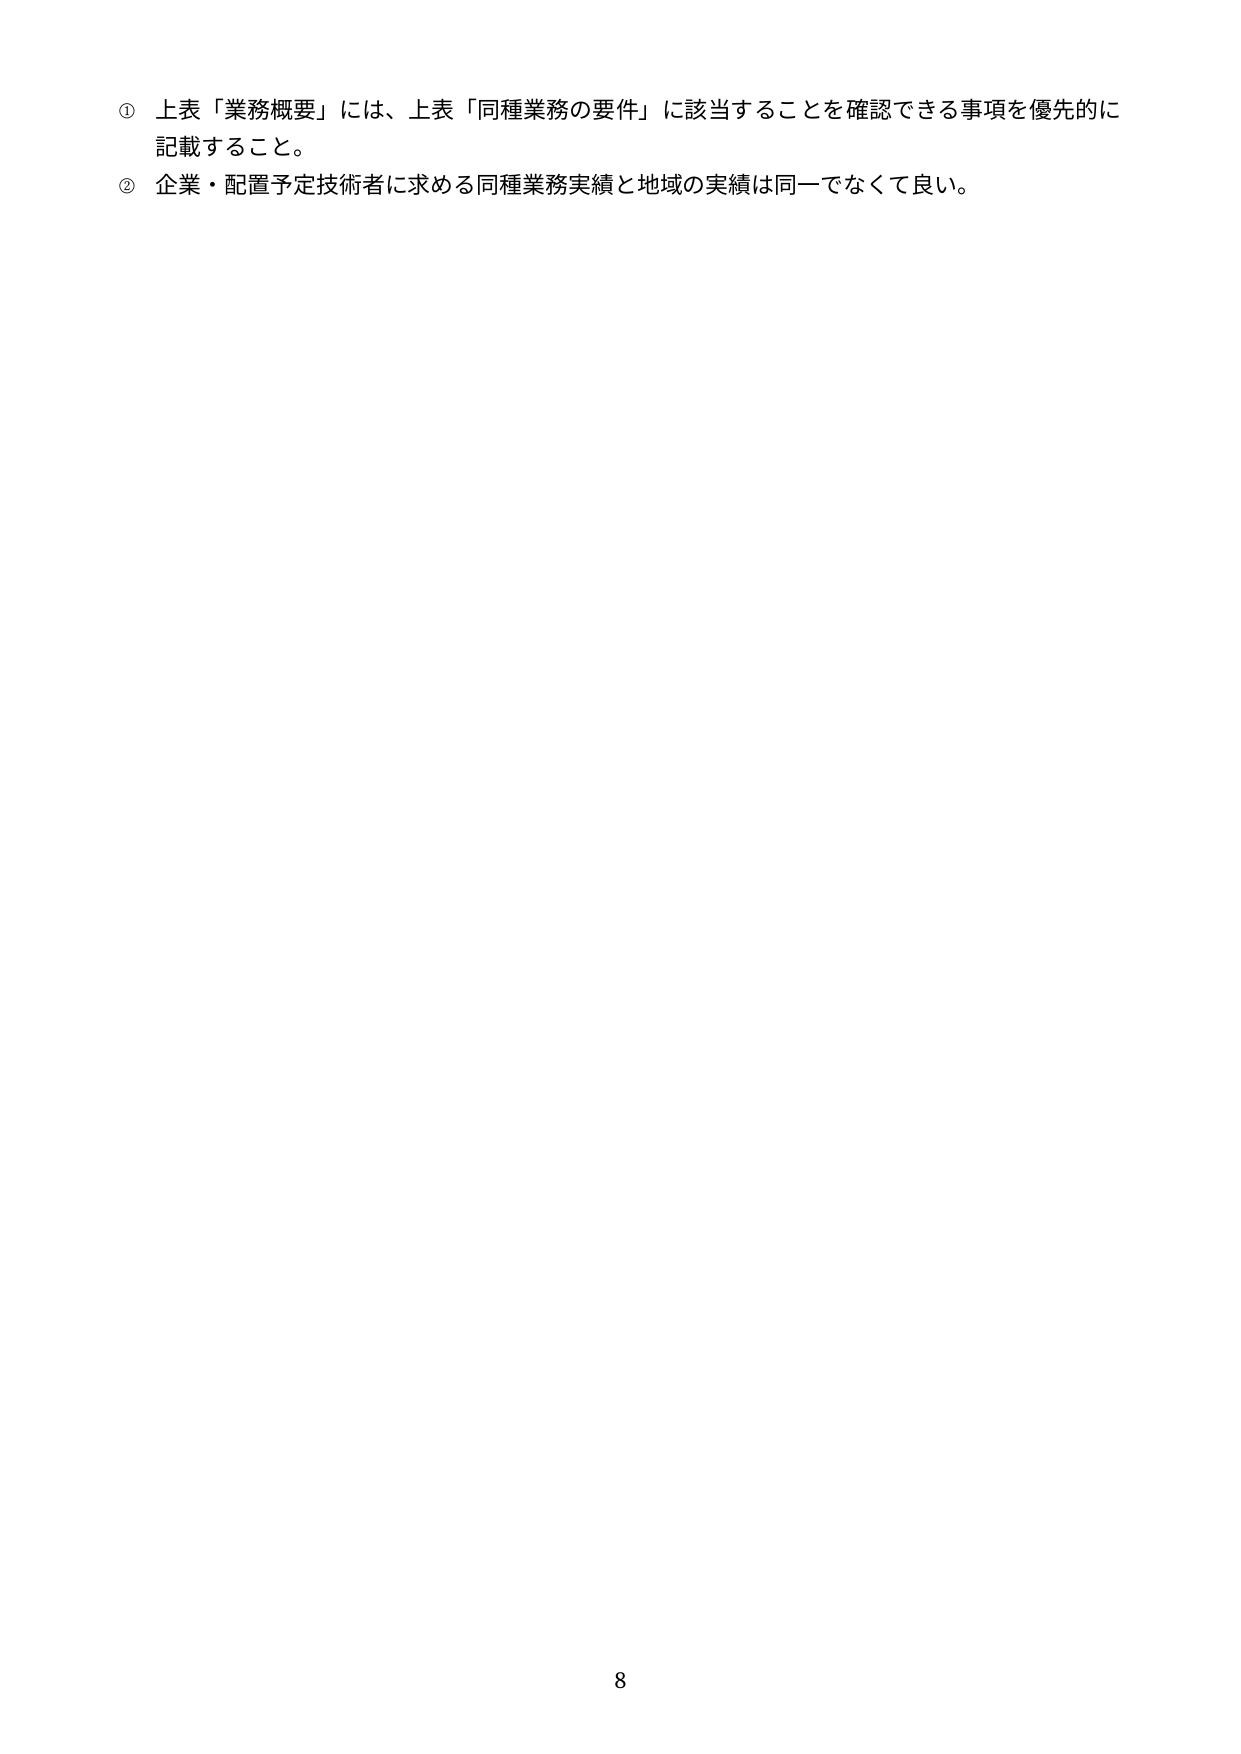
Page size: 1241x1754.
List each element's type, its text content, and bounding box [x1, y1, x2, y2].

list 企業・配置予定技術者に求める同種業務実績と地域の実績は同一でなくて良い。 [118, 164, 1122, 202]
list 上表「業務概要」には、上表「同種業務の要件」に該当することを確認できる事項を優先的に記載すること。 [118, 89, 1122, 164]
